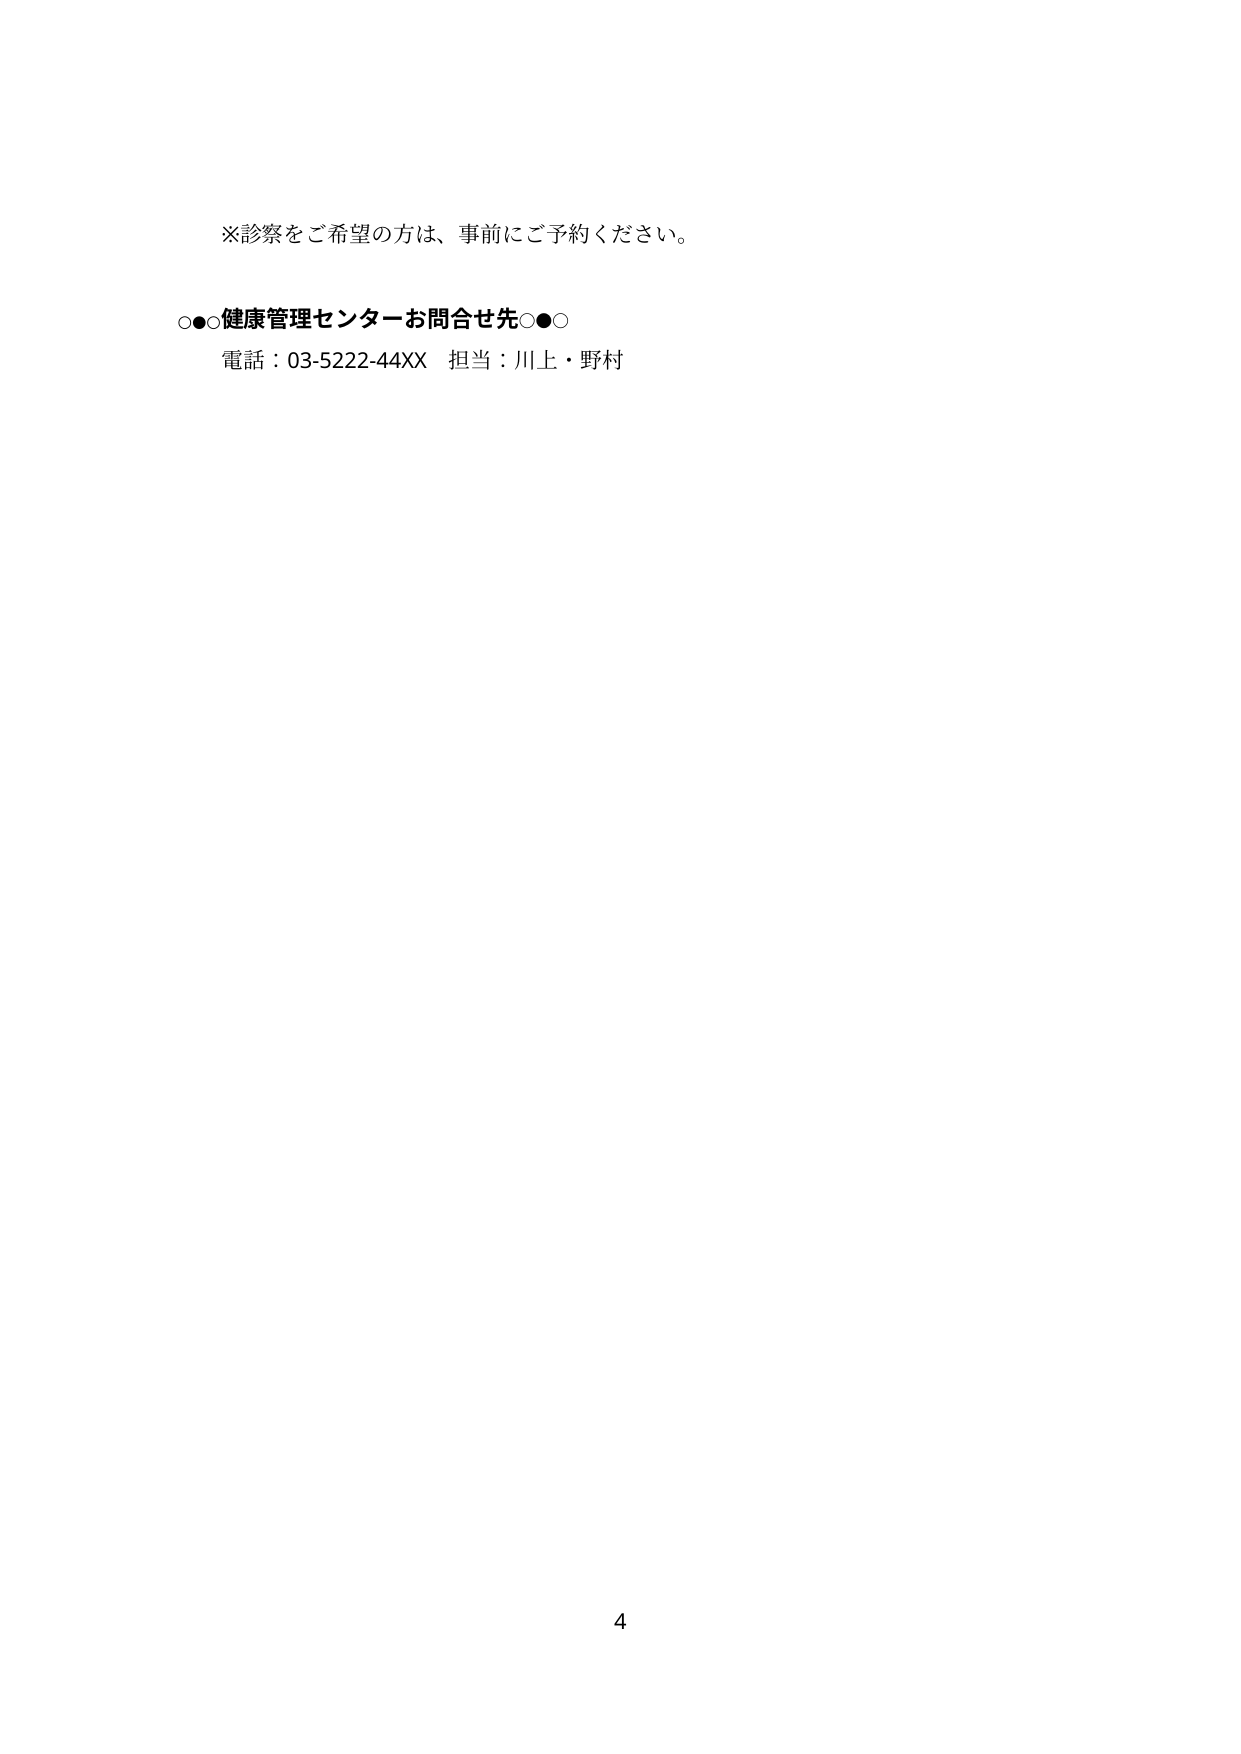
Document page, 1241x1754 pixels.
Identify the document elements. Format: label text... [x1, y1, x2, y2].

text ※診察をご希望の方は、事前にご予約ください。 [221, 212, 1063, 254]
text 電話：03-5222-44XX 担当：川上・野村 [221, 338, 1063, 380]
text ○●○健康管理センターお問合せ先○●○ [177, 296, 1063, 338]
